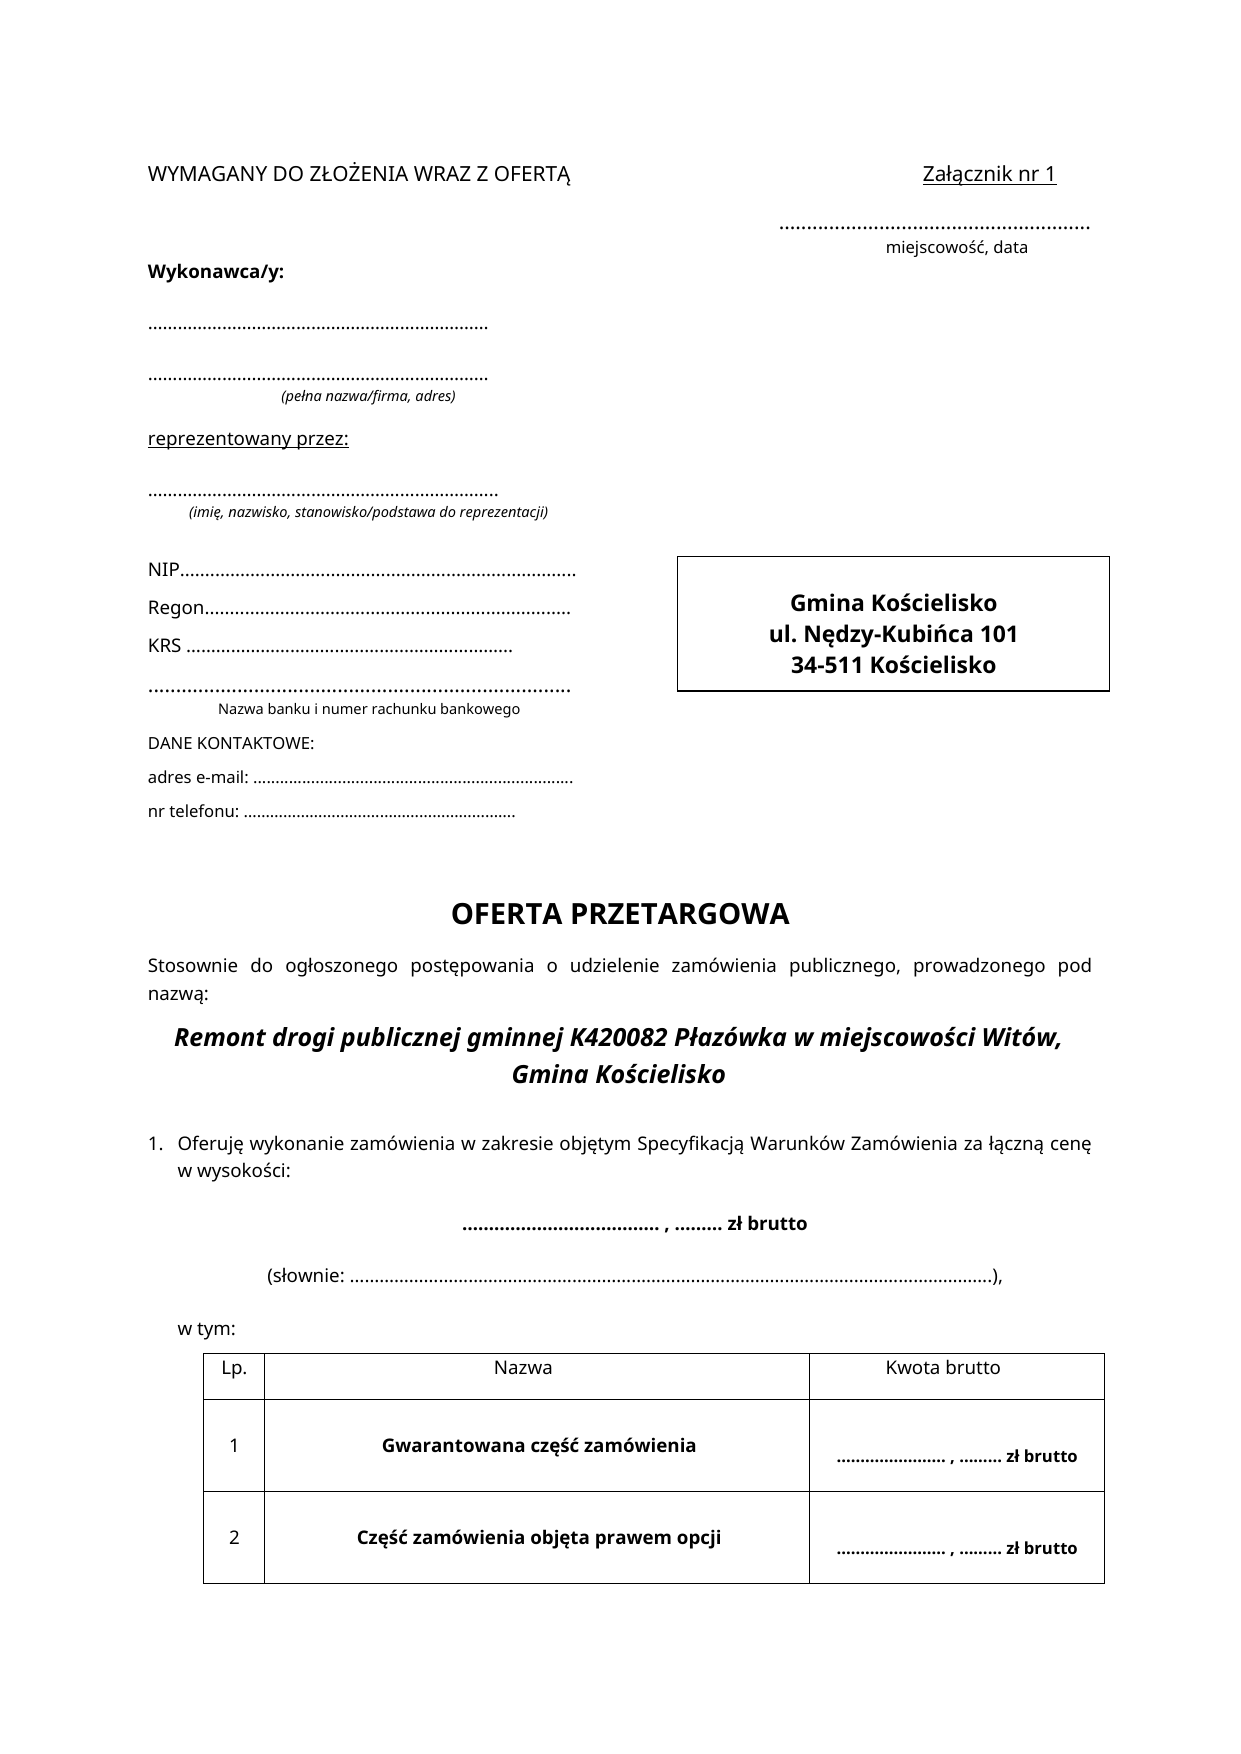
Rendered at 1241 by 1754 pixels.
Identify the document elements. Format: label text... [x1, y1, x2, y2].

text DANE KONTAKTOWE: [148, 731, 591, 754]
table_header Nazwa [265, 1354, 809, 1399]
list Oferuję wykonanie zamówienia w zakresie objętym Specyfikacją Warunków Zamówienia za łączną cenę w wysokości: [148, 1130, 1092, 1183]
text …………………………………………………………… [148, 309, 591, 334]
text WYMAGANY DO ZŁOŻENIA WRAZ Z OFERTĄ Załącznik nr 1 [148, 159, 1092, 188]
table_cell Część zamówienia objęta prawem opcji [265, 1492, 809, 1582]
text Wykonawca/y: [148, 258, 1085, 283]
text reprezentowany przez: [148, 425, 591, 451]
table_cell 1 [204, 1400, 264, 1491]
text adres e-mail: ........................................................................ [148, 765, 591, 788]
text (imię, nazwisko, stanowisko/podstawa do reprezentacji) [148, 502, 591, 522]
table_cell ………………….. , ……… zł brutto [810, 1400, 1104, 1491]
text w tym: [177, 1315, 1092, 1341]
text …………………….………… , ……… zł brutto [177, 1210, 1092, 1236]
text Stosownie do ogłoszonego postępowania o udzielenie zamówienia publicznego, prowadzonego pod nazwą: [148, 952, 1092, 1006]
text miejscowość, data [748, 235, 1091, 258]
text OFERTA PRZETARGOWA [148, 893, 1092, 933]
text Nazwa banku i numer rachunku bankowego [148, 699, 590, 719]
text …………………………………………………………….. [148, 476, 591, 502]
text NIP............................................................................... [148, 556, 591, 581]
list Remont drogi publicznej gminnej K420082 Płazówka w miejscowości Witów, Gmina Kościelisko [148, 1020, 1092, 1091]
text ............................................................................ [148, 671, 591, 699]
text Regon......................................................................... [148, 594, 591, 619]
text KRS ……………………………...……...………………... [148, 632, 591, 658]
text (pełna nazwa/firma, adres) [148, 386, 591, 405]
text ........................................................ [148, 207, 1091, 235]
text (słownie: …………………………………………………………….…………………………..……………………….), [177, 1263, 1092, 1288]
table_cell 2 [204, 1492, 264, 1582]
text nr telefonu: ………………………….…………………………. [148, 799, 591, 822]
table_cell Gwarantowana część zamówienia [265, 1400, 809, 1491]
text …………………………………………………………… [148, 360, 591, 386]
table_header Kwota brutto [810, 1354, 1104, 1399]
table_cell ………………….. , ……… zł brutto [810, 1492, 1104, 1582]
table_header Lp. [204, 1354, 264, 1399]
